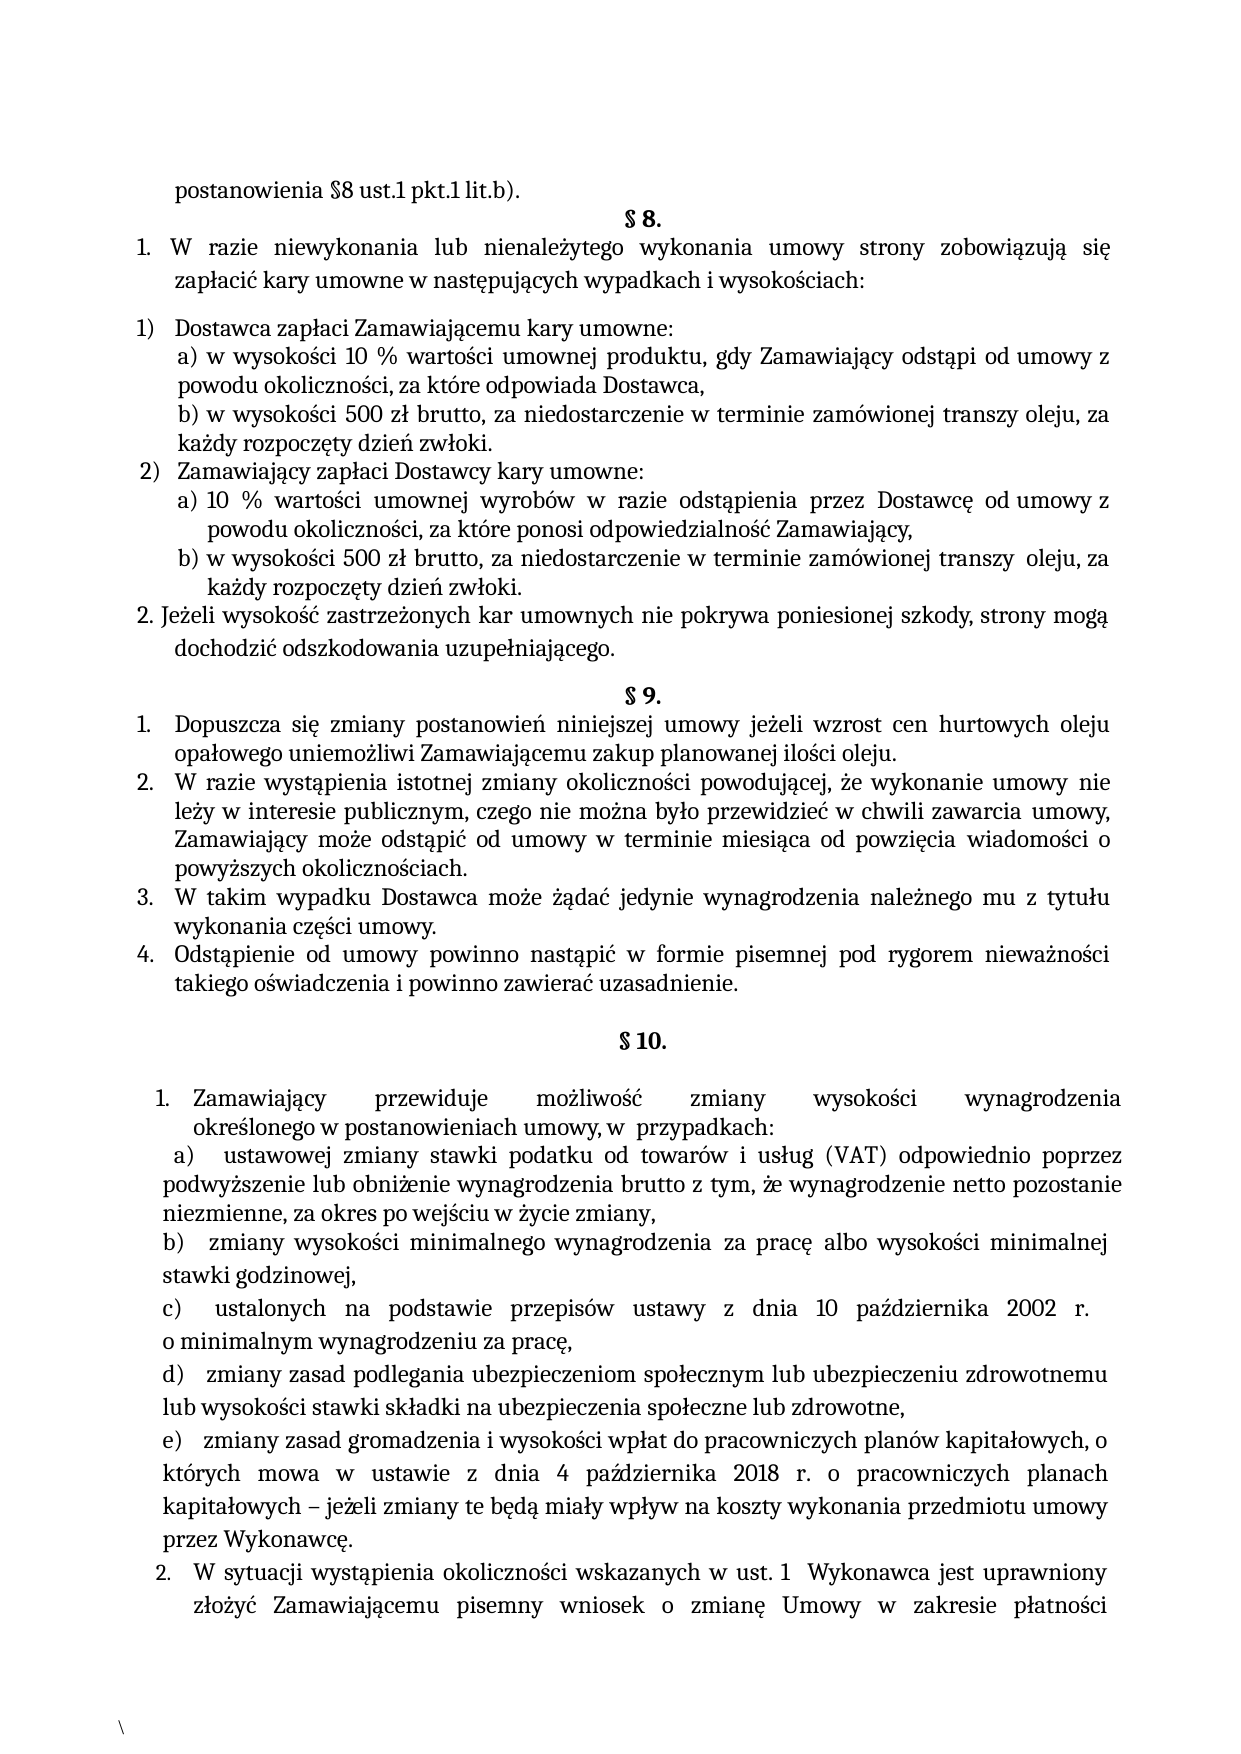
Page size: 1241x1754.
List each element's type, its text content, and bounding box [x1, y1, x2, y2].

list Dostawca zapłaci Zamawiającemu kary umowne: [137, 313, 1110, 342]
list w wysokości 500 zł brutto, za niedostarczenie w terminie zamówionej transzy oleju, za każdy rozpoczęty dzień zwłoki. [177, 544, 1110, 601]
text d) zmiany zasad podlegania ubezpieczeniom społecznym lub ubezpieczeniu zdrowotnemu lub wysokości stawki składki na ubezpieczenia społeczne lub zdrowotne, [162, 1360, 1108, 1422]
text b) zmiany wysokości minimalnego wynagrodzenia za pracę albo wysokości minimalnej stawki godzinowej, [162, 1228, 1108, 1289]
list Dopuszcza się zmiany postanowień niniejszej umowy jeżeli wzrost cen hurtowych oleju opałowego uniemożliwi Zamawiającemu zakup planowanej ilości oleju. [137, 710, 1110, 768]
list W takim wypadku Dostawca może żądać jedynie wynagrodzenia należnego mu z tytułu wykonania części umowy. [137, 883, 1110, 940]
list W razie wystąpienia istotnej zmiany okoliczności powodującej, że wykonanie umowy nie leży w interesie publicznym, czego nie można było przewidzieć w chwili zawarcia umowy, Zamawiający może odstąpić od umowy w terminie miesiąca od powzięcia wiadomości o powyższych okolicznościach. [137, 768, 1110, 883]
list w wysokości 500 zł brutto, za niedostarczenie w terminie zamówionej transzy oleju, za każdy rozpoczęty dzień zwłoki. [177, 400, 1110, 457]
list Zamawiający przewiduje możliwość zmiany wysokości wynagrodzenia określonego w postanowieniach umowy, w przypadkach: [156, 1084, 1122, 1141]
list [156, 1558, 1108, 1620]
list Odstąpienie od umowy powinno nastąpić w formie pisemnej pod rygorem nieważności takiego oświadczenia i powinno zawierać uzasadnienie. [137, 940, 1110, 998]
list Zamawiający zapłaci Dostawcy kary umowne: [140, 457, 1110, 486]
text 2. Jeżeli wysokość zastrzeżonych kar umownych nie pokrywa poniesionej szkody, strony mogą dochodzić odszkodowania uzupełniającego. [137, 601, 1110, 663]
text c) ustalonych na podstawie przepisów ustawy z dnia 10 października 2002 r. o minimalnym wynagrodzeniu za pracę, [162, 1294, 1108, 1356]
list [137, 176, 1110, 204]
text 1. W razie niewykonania lub nienależytego wykonania umowy strony zobowiązują się zapłacić kary umowne w następujących wypadkach i wysokościach: [137, 233, 1110, 294]
text e) zmiany zasad gromadzenia i wysokości wpłat do pracowniczych planów kapitałowych, o których mowa w ustawie z dnia 4 października 2018 r. o pracowniczych planach kapitałowych – jeżeli zmiany te będą miały wpływ na koszty wykonania przedmiotu umowy przez Wykonawcę. [162, 1426, 1108, 1554]
subtitle § 9. [174, 682, 1110, 710]
subtitle § 10. [174, 1027, 1110, 1055]
list w wysokości 10 % wartości umownej produktu, gdy Zamawiający odstąpi od umowy z powodu okoliczności, za które odpowiada Dostawca, [177, 342, 1110, 400]
list 10 % wartości umownej wyrobów w razie odstąpienia przez Dostawcę od umowy z powodu okoliczności, za które ponosi odpowiedzialność Zamawiający, [177, 486, 1110, 543]
text a) ustawowej zmiany stawki podatku od towarów i usług (VAT) odpowiednio poprzez podwyższenie lub obniżenie wynagrodzenia brutto z tym, że wynagrodzenie netto pozostanie niezmienne, za okres po wejściu w życie zmiany, [162, 1141, 1122, 1228]
subtitle § 8. [174, 204, 1110, 233]
